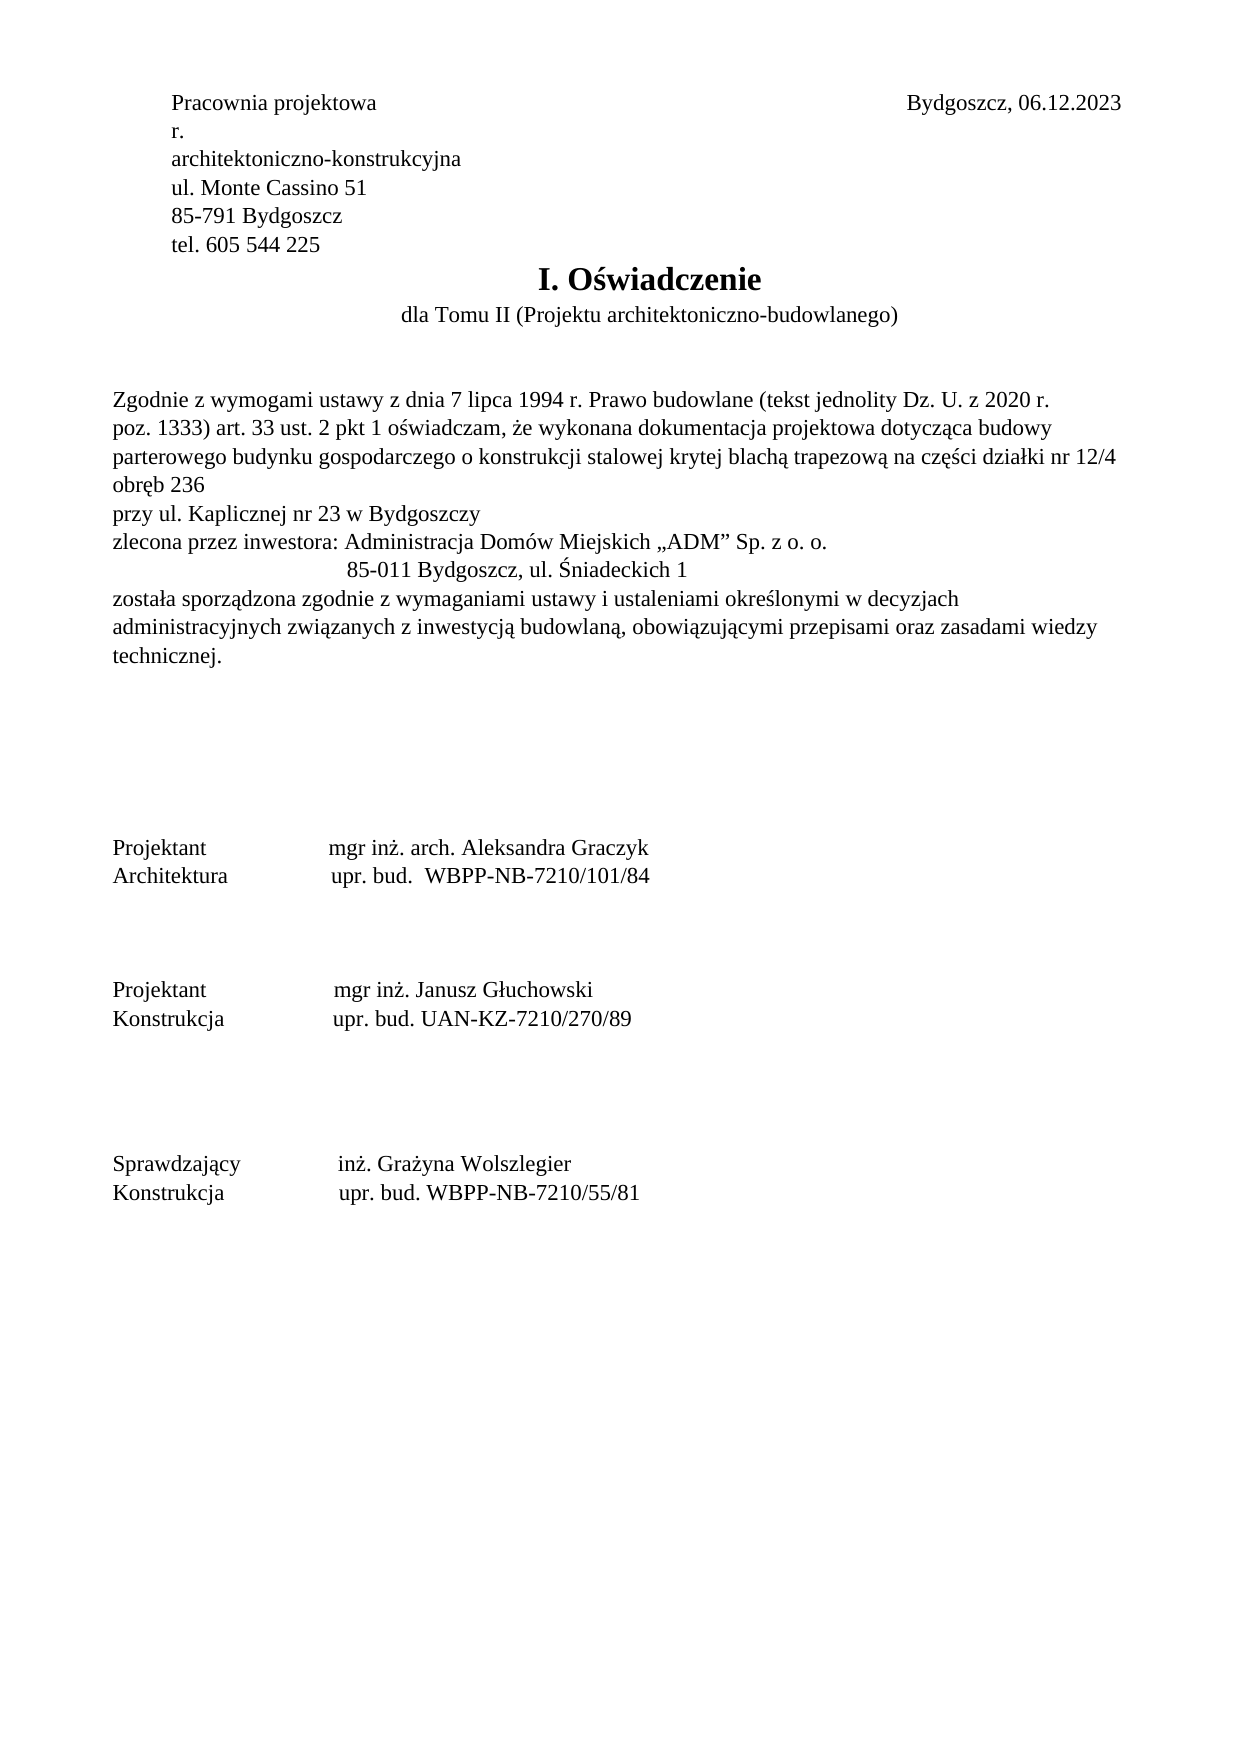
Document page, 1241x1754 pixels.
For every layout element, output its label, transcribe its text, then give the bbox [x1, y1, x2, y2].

text 85-011 Bydgoszcz, ul. Śniadeckich 1 [112, 557, 1128, 583]
list ul. Monte Cassino 51 [171, 174, 1128, 200]
text Konstrukcja upr. bud. UAN-KZ-7210/270/89 [112, 1005, 1128, 1031]
list tel. 605 544 225 [171, 231, 1128, 257]
list architektoniczno-konstrukcyjna [171, 146, 1128, 172]
text poz. 1333) art. 33 ust. 2 pkt 1 oświadczam, że wykonana dokumentacja projektowa dotycząca budowy parterowego budynku gospodarczego o konstrukcji stalowej krytej blachą trapezową na części działki nr 12/4 obręb 236 [112, 414, 1128, 498]
text przy ul. Kaplicznej nr 23 w Bydgoszczy [112, 500, 1128, 526]
list dla Tomu II (Projektu architektoniczno-budowlanego) [171, 301, 1128, 327]
text Projektant mgr inż. Janusz Głuchowski [112, 976, 1128, 1003]
text Zgodnie z wymogami ustawy z dnia 7 lipca 1994 r. Prawo budowlane (tekst jednolity Dz. U. z 2020 r. [112, 386, 1128, 412]
text Projektant mgr inż. arch. Aleksandra Graczyk [112, 834, 1128, 860]
text zlecona przez inwestora: Administracja Domów Miejskich „ADM” Sp. z o. o. [112, 528, 1128, 554]
list I. Oświadczenie [171, 259, 1128, 298]
text Architektura upr. bud. WBPP-NB-7210/101/84 [112, 862, 1128, 889]
list 85-791 Bydgoszcz [171, 202, 1128, 229]
text Sprawdzający inż. Grażyna Wolszlegier [112, 1150, 1128, 1177]
text Konstrukcja upr. bud. WBPP-NB-7210/55/81 [112, 1179, 1128, 1205]
text została sporządzona zgodnie z wymaganiami ustawy i ustaleniami określonymi w decyzjach administracyjnych związanych z inwestycją budowlaną, obowiązującymi przepisami oraz zasadami wiedzy technicznej. [112, 585, 1128, 668]
list Pracownia projektowa Bydgoszcz, 06.12.2023 r. [171, 89, 1128, 143]
